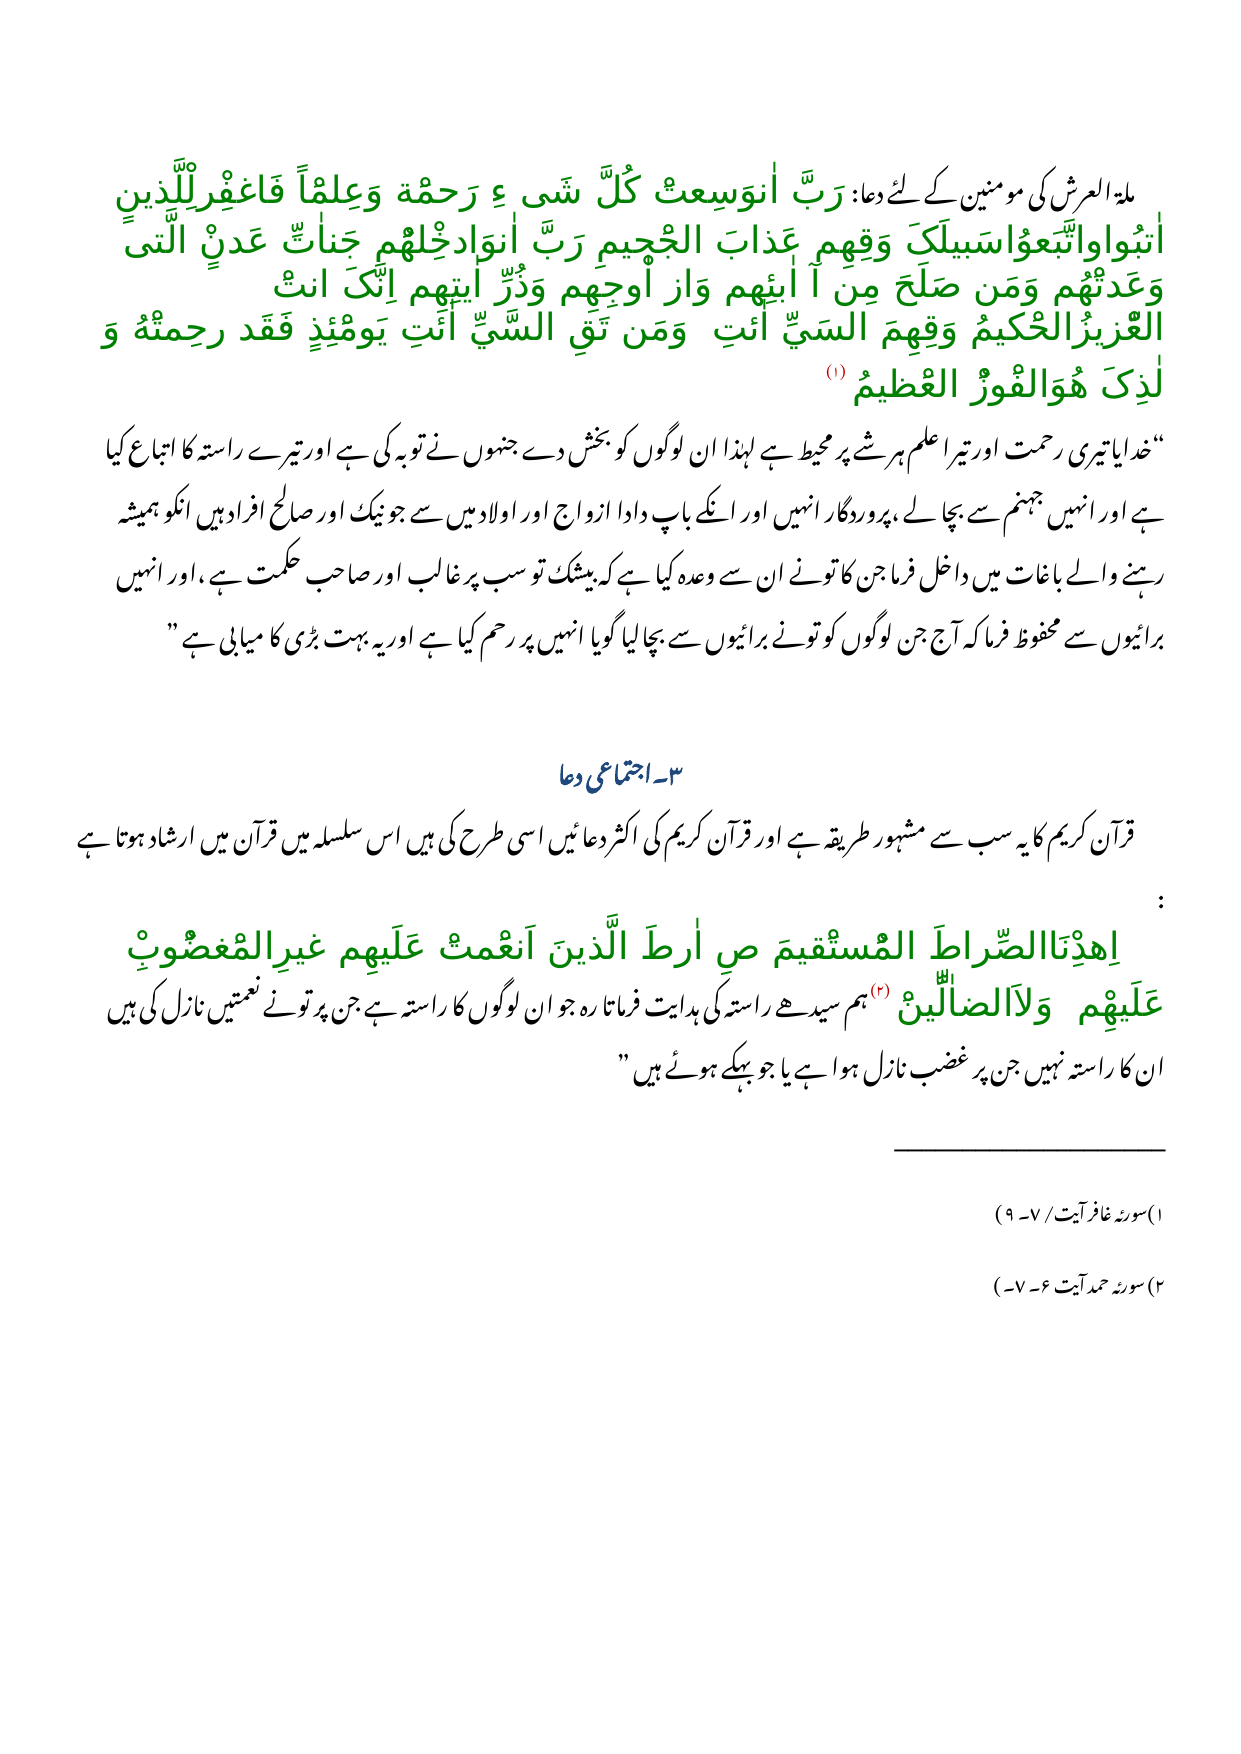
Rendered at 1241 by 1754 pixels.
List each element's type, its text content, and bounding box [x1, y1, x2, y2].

text قرآن کریم کا یہ سب سے مشہور طریقہ ہے اور قرآن کریم کی اکثر دعا ئيں اسی طرح کی ہيں اس سلسلہ ميں قرآن ميں ارشاد ہوتا ہے : [75, 800, 1165, 925]
subtitle ٣۔اجتماعی دعا [75, 737, 1165, 800]
text ١)سورئہ غافر آیت/ ٧۔ ٩ ) [75, 1186, 1165, 1233]
text ٢) سورئہ حمد آیت ۶۔ ٧۔ ) [75, 1258, 1165, 1305]
text اِهدِْنَاالصِّراطَ المُْستَْقيمَ صِ اٰرطَ الَّذینَ اَنعَْمتَْ عَلَيهِم غيرِالمَْغضُْوبِْ عَلَيهِْم وَلاَالضاٰلِّّينَْ (٢) ہم سيدهے راستہ کی ہدایت فرماتا رہ جو ان لوگوں کا راستہ ہے جن پر تونے نعمتيں نازل کی ہيں ان کا راستہ نہيں جن پر غضب نازل ہوا ہے یا جو بہکے ہوئے ہيں ” [75, 925, 1165, 1093]
text ____________________ [75, 1093, 1165, 1161]
text ملة العرش کی مومنين کے لئے دعا: رَبَّ اٰنوَسِعتَْ کُلَّ شَی ءِ رَحمَْة وَعِلمَْاً فَاغفِْرلِْلَّذینٍ اٰتبُواواتَّبَعوُاسَبيلَکَ وَقِهِم عَذابَ الجَْحيمِ رَبَّ اٰنوَادخِْلهُْم جَناٰتِّ عَدنٍْ الَّتی وَعَدتَْهُم وَمَن صَلَحَ مِن آ اٰبئِهم وَاز اْٰوجِهِم وَذُرِّ اٰیتِهِم اِنَّکَ انتَْ العّْزیزُالحَْکيمُ وَقِهِمَ السَيِّ اٰئتِ وَمَن تَقِ السَّيِّ اٰئتِ یَومَْئِذٍ فَقَد رحِمتَْهُ وَ لٰذِکَ هُوَالفَْوزُْ العَْظيمُ (١) “خدایا تيری رحمت اور تيرا علم ہر شے پر محيط ہے لہٰذا ان لوگوں کو بخش دے جنهوں نے تو بہ کی ہے اور تيرے راستہ کا اتباع کيا ہے اور انهيں جہنم سے بچا لے ،پروردگار انهيں اور انکے باپ دادا ازواج اور اولاد ميں سے جو نيک اور صالح افراد ہيں انکو ہميشہ رہنے والے باغات ميں داخل فرما جن کا تونے ان سے وعدہ کيا ہے کہ بيشک تو سب پر غالب اور صاحب حکمت ہے ،اور انهيں برائيوں سے محفوظ فرما کہ آج جن لوگوں کو تونے برائيوں سے بچاليا گویا انهيں پر رحم کيا ہے اور یہ بہت بڑی کا ميابی ہے ” [75, 156, 1165, 662]
